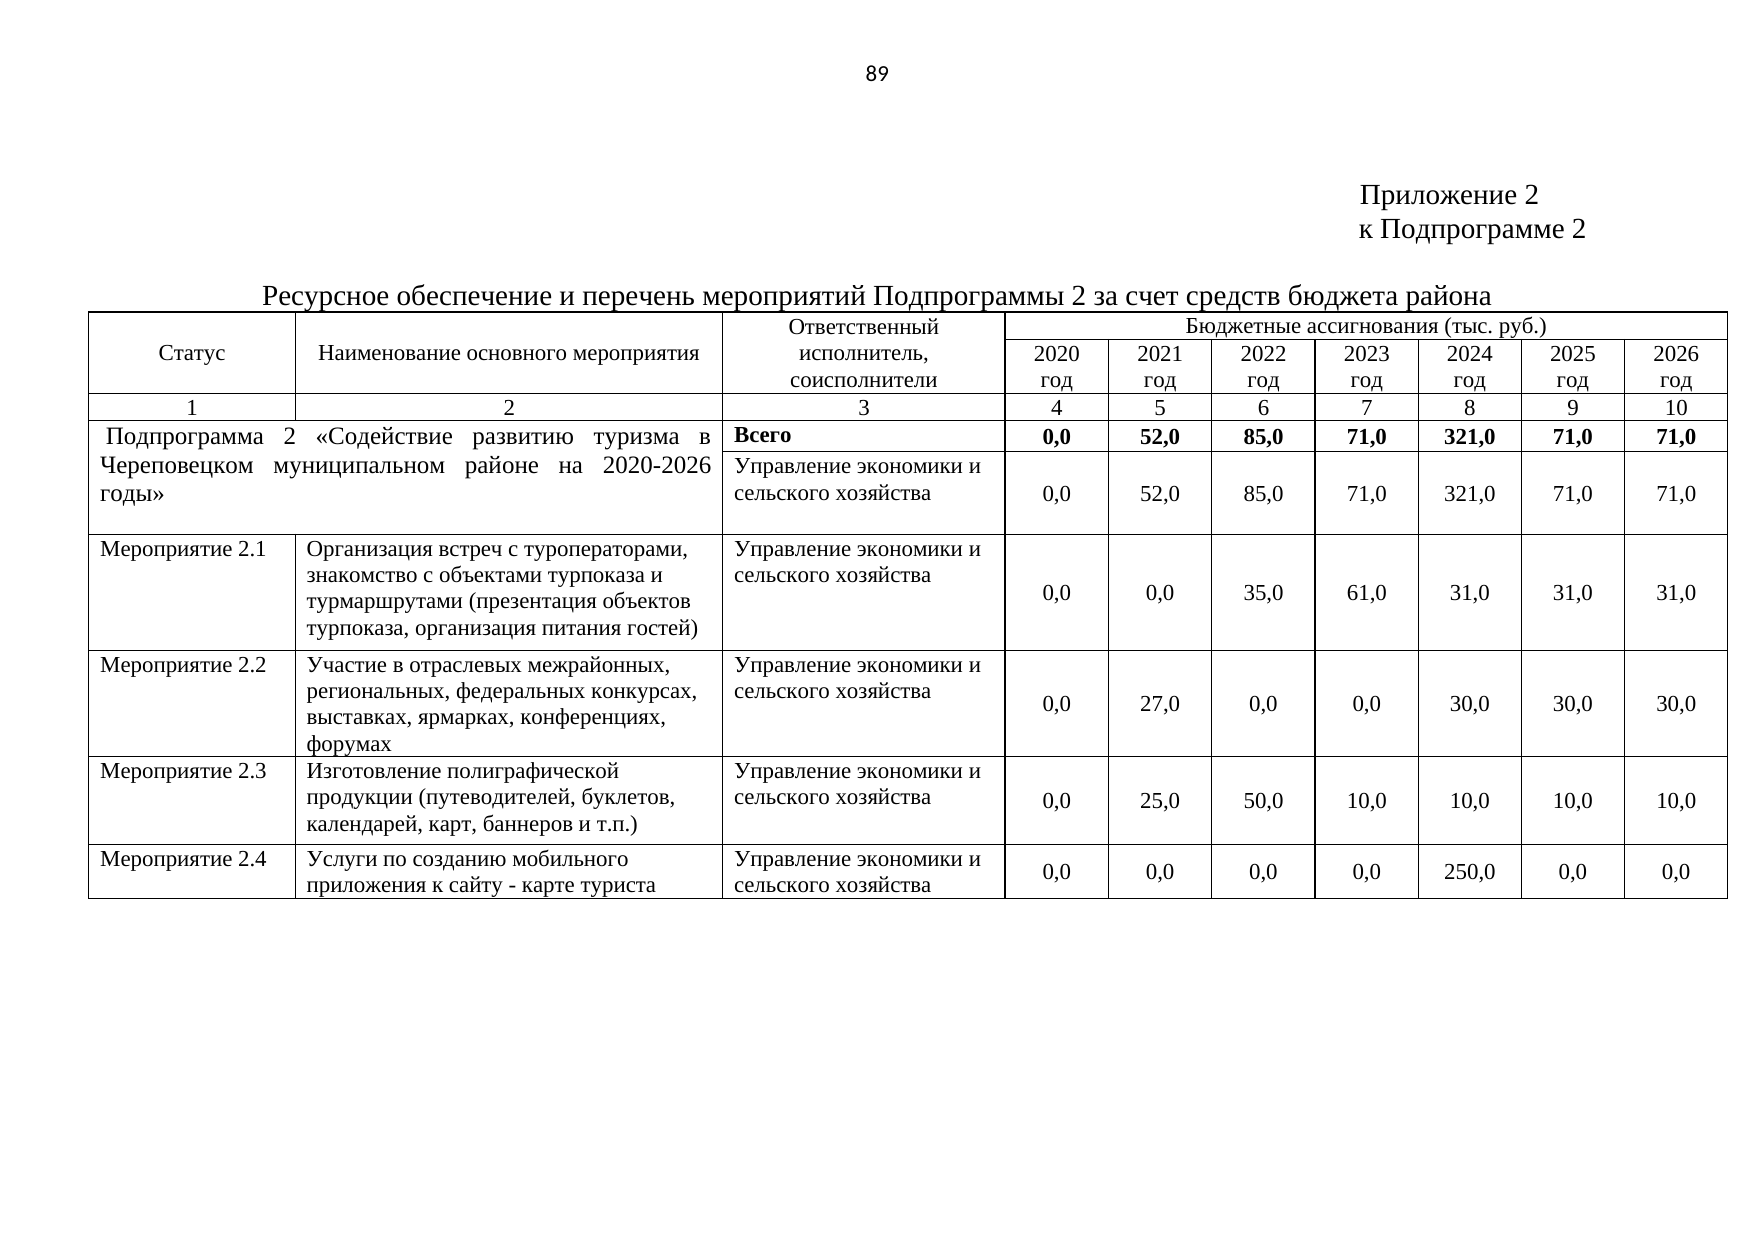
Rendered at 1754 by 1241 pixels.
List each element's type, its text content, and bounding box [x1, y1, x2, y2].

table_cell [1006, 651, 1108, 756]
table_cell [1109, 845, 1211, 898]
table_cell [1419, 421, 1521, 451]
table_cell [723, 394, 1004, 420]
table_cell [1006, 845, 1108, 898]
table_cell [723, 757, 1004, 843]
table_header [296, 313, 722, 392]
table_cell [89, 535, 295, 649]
text Приложение 2 к Подпрограмме 2 [1358, 177, 1636, 244]
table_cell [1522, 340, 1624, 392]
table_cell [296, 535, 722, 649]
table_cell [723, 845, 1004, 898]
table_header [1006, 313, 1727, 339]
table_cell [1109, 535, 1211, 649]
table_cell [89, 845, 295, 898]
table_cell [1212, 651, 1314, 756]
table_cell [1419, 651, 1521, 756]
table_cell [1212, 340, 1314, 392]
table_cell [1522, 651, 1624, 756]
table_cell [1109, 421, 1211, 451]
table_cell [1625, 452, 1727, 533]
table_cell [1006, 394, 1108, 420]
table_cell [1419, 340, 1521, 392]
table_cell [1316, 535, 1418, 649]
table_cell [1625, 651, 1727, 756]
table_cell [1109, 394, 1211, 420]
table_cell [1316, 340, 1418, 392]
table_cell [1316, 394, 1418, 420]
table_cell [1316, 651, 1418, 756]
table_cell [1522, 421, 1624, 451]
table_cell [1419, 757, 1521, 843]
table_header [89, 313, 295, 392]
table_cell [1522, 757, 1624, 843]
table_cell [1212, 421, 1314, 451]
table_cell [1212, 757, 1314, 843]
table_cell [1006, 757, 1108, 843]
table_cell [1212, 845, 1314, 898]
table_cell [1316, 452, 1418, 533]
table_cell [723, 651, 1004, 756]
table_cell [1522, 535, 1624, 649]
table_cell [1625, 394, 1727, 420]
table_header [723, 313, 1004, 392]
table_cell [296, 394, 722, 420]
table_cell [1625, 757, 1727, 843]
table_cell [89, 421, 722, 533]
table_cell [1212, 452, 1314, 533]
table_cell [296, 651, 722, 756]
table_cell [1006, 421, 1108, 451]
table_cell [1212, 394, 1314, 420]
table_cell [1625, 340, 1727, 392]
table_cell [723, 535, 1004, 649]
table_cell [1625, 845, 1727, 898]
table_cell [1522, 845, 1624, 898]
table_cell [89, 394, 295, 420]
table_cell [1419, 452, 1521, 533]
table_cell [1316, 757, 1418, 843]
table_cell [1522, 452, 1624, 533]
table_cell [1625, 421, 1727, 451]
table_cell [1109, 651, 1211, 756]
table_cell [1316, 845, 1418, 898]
text Ресурсное обеспечение и перечень мероприятий Подпрограммы 2 за счет средств бюджета района [118, 278, 1636, 311]
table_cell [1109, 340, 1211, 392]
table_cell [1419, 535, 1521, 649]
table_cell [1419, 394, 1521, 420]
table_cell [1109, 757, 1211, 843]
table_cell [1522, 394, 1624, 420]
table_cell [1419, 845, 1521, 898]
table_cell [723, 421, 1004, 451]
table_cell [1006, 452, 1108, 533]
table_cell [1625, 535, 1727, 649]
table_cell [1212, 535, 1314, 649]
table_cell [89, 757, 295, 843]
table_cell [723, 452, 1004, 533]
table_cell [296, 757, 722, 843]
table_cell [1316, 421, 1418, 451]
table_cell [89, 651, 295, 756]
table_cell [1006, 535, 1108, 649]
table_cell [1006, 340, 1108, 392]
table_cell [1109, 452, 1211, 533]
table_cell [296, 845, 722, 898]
